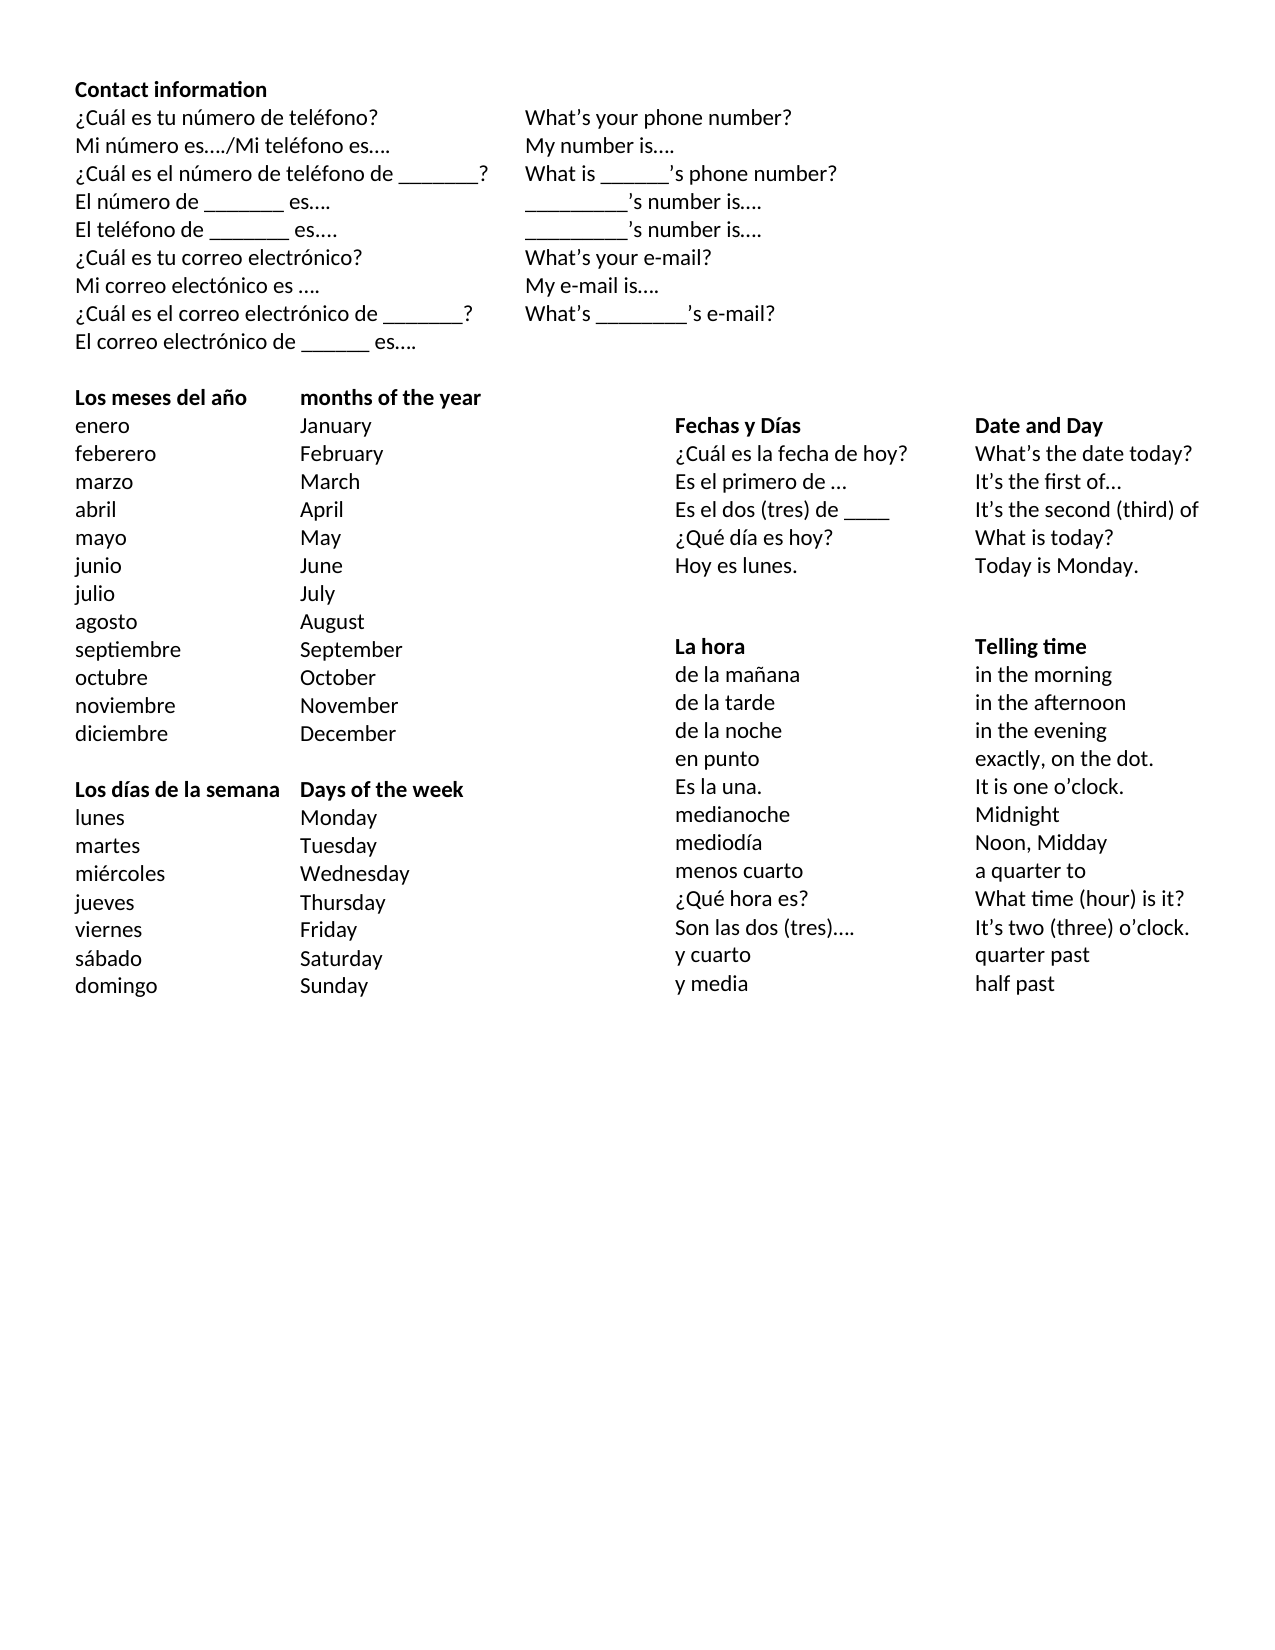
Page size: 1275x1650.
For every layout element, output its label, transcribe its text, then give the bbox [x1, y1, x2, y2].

text noviembre November [75, 691, 600, 719]
text diciembre December [75, 719, 600, 747]
text El número de _______ es…. _________’s number is…. [75, 187, 1200, 215]
text Es el primero de … It’s the first of… [675, 467, 1200, 495]
text de la noche in the evening [675, 716, 1200, 744]
text Es el dos (tres) de ____ It’s the second (third) of [675, 495, 1200, 523]
text Contact information [75, 75, 1200, 103]
text La hora Telling time [675, 632, 1200, 660]
text abril April [75, 495, 600, 523]
text septiembre September [75, 635, 600, 663]
text ¿Cuál es la fecha de hoy? What’s the date today? [675, 439, 1200, 467]
text y cuarto quarter past [675, 941, 1200, 969]
text ¿Qué hora es? What time (hour) is it? [675, 884, 1200, 913]
text marzo March [75, 467, 600, 495]
text El correo electrónico de ______ es…. [75, 327, 1200, 355]
text domingo Sunday [75, 972, 600, 1000]
text sábado Saturday [75, 944, 600, 972]
text en punto exactly, on the dot. [675, 744, 1200, 772]
text agosto August [75, 607, 600, 635]
text ¿Cuál es tu correo electrónico? What’s your e-mail? [75, 243, 1200, 271]
text Son las dos (tres)…. It’s two (three) o’clock. [675, 913, 1200, 941]
text mayo May [75, 523, 600, 551]
text de la tarde in the afternoon [675, 688, 1200, 716]
text El teléfono de _______ es.... _________’s number is…. [75, 215, 1200, 243]
text julio July [75, 579, 600, 607]
text octubre October [75, 663, 600, 691]
text feberero February [75, 439, 600, 467]
text ¿Cuál es tu número de teléfono? What’s your phone number? [75, 103, 1200, 131]
text Mi correo electónico es …. My e-mail is…. [75, 271, 1200, 299]
text jueves Thursday [75, 888, 600, 916]
text lunes Monday [75, 803, 600, 832]
text Los días de la semana Days of the week [75, 776, 600, 803]
text Hoy es lunes. Today is Monday. [675, 551, 1200, 579]
text Fechas y Días Date and Day [675, 411, 1200, 439]
text viernes Friday [75, 916, 600, 944]
text ¿Cuál es el correo electrónico de _______? What’s ________’s e-mail? [75, 299, 1200, 327]
text Mi número es…./Mi teléfono es…. My number is…. [75, 131, 1200, 159]
text enero January [75, 411, 600, 439]
text mediodía Noon, Midday [675, 828, 1200, 857]
text ¿Cuál es el número de teléfono de _______? What is ______’s phone number? [75, 159, 1200, 187]
text y media half past [675, 969, 1200, 997]
text Es la una. It is one o’clock. [675, 772, 1200, 801]
text medianoche Midnight [675, 801, 1200, 828]
text martes Tuesday [75, 832, 600, 859]
text miércoles Wednesday [75, 859, 600, 888]
text Los meses del año months of the year [75, 383, 600, 411]
text de la mañana in the morning [675, 660, 1200, 688]
text junio June [75, 551, 600, 579]
text ¿Qué día es hoy? What is today? [675, 523, 1200, 551]
text menos cuarto a quarter to [675, 857, 1200, 884]
